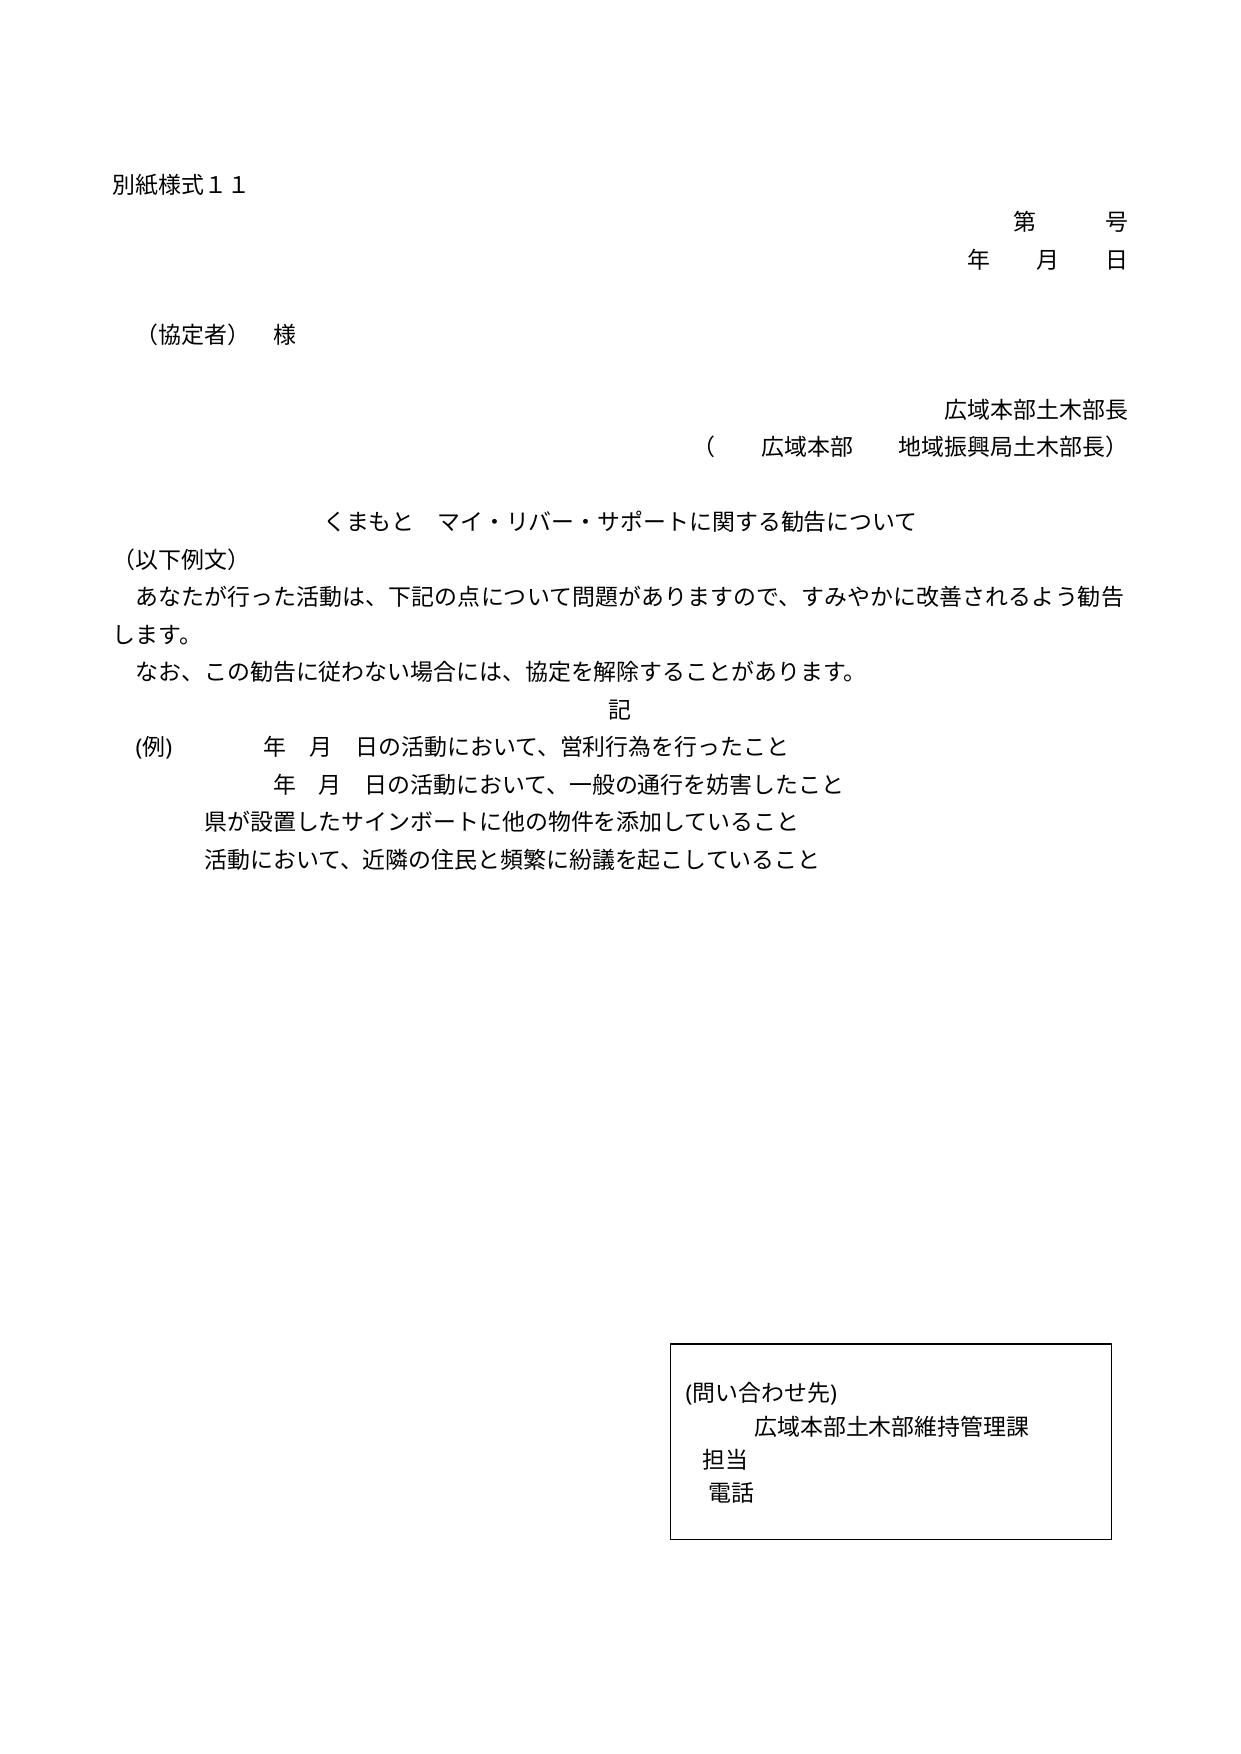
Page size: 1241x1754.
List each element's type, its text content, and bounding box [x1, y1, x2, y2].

text （ 広域本部 地域振興局土木部長） [112, 427, 1128, 464]
text 広域本部土木部長 [112, 389, 1128, 427]
text （協定者） 様 [112, 314, 1128, 352]
text くまもと マイ・リバー・サポートに関する勧告について [112, 502, 1128, 539]
text 県が設置したサインボートに他の物件を添加していること [112, 802, 1128, 839]
text 活動において、近隣の住民と頻繁に紛議を起こしていること [112, 839, 1128, 877]
text なお、この勧告に従わない場合には、協定を解除することがあります。 [112, 652, 1128, 689]
text (例) 年 月 日の活動において、営利行為を行ったこと [112, 727, 1128, 764]
text あなたが行った活動は、下記の点について問題がありますので、すみやかに改善されるよう勧告します。 [112, 577, 1128, 652]
text 年 月 日 [112, 239, 1128, 277]
text 第 号 [112, 202, 1128, 239]
text 別紙様式１１ [112, 164, 1128, 202]
text （以下例文） [112, 539, 1128, 577]
subtitle 記 [112, 689, 1128, 727]
text 年 月 日の活動において、一般の通行を妨害したこと [112, 764, 1128, 802]
